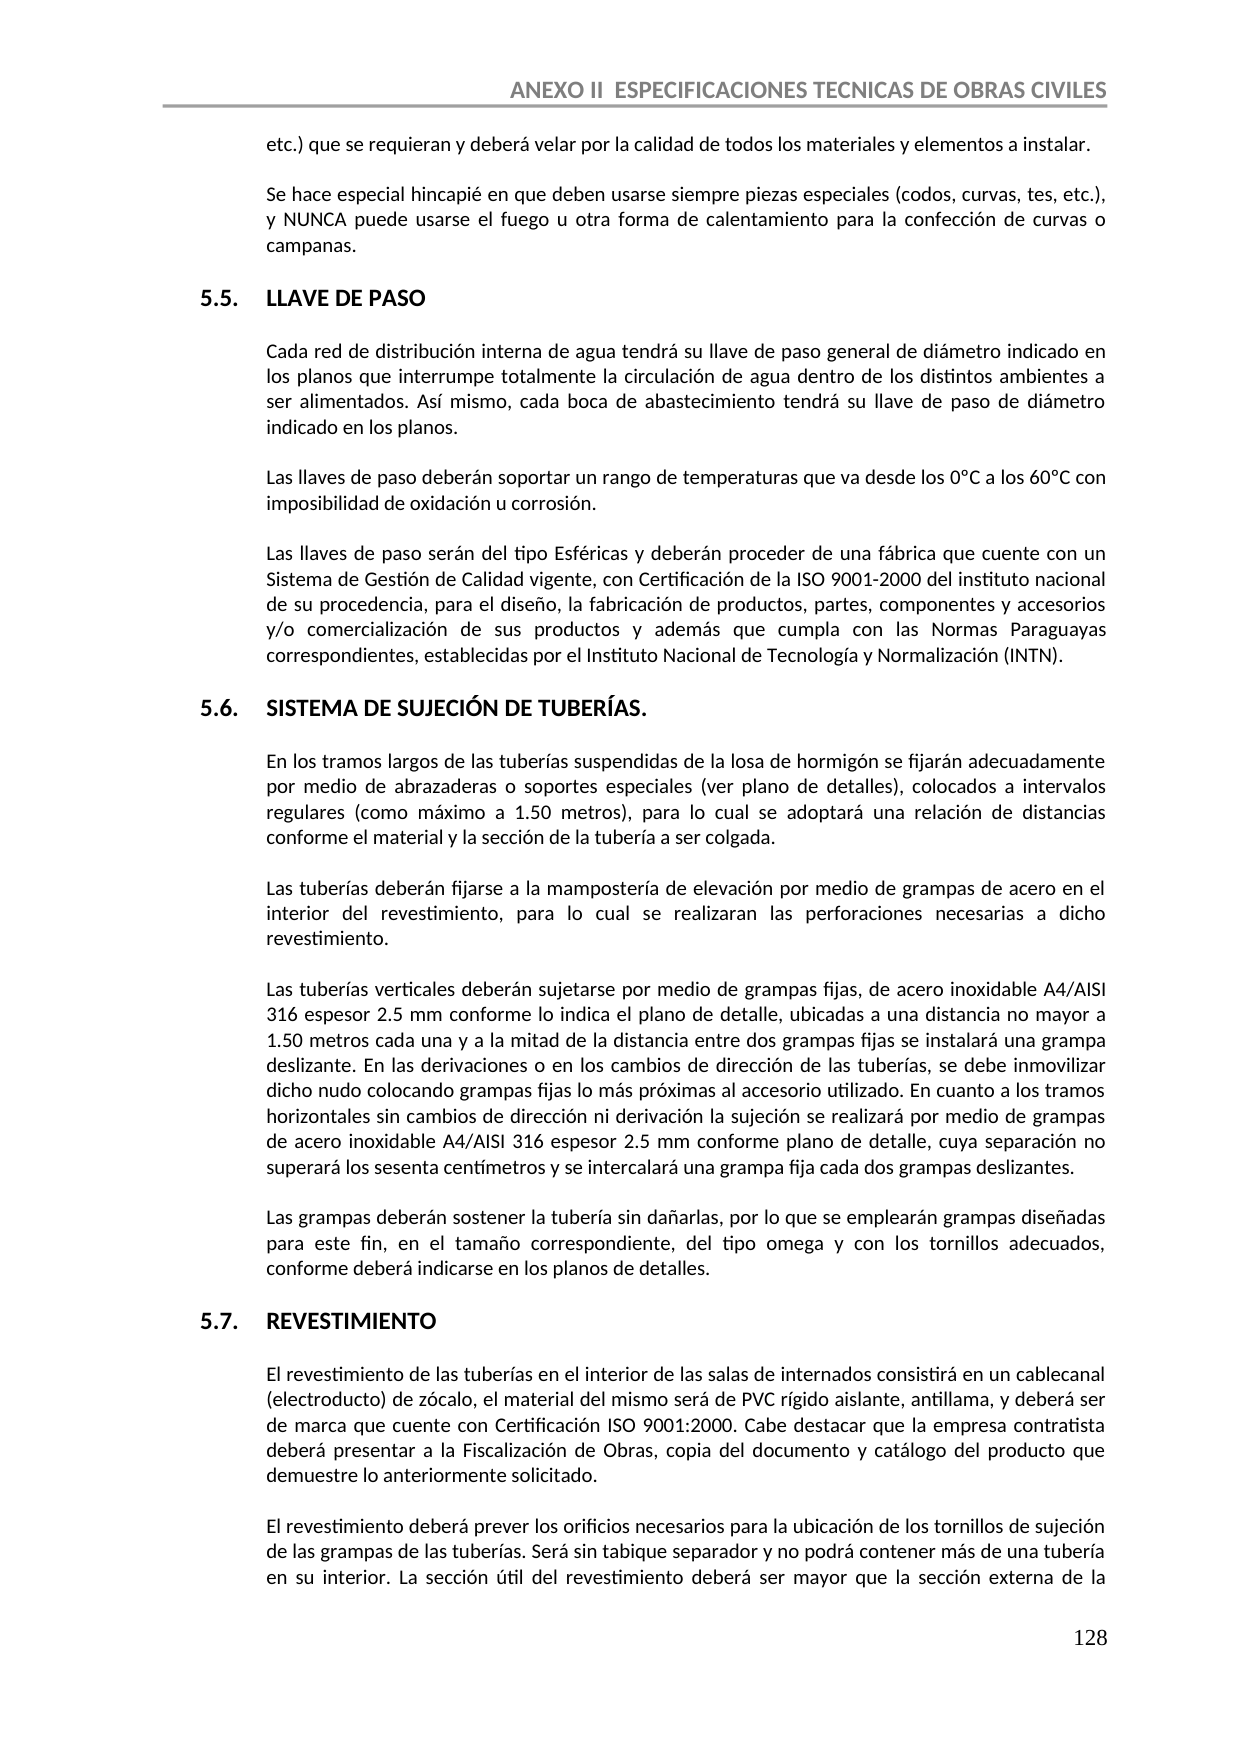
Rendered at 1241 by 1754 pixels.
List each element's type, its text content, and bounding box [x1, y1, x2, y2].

list REVESTIMIENTO [200, 1306, 1107, 1336]
text Cada red de distribución interna de agua tendrá su llave de paso general de diámetro indicado en los planos que interrumpe totalmente la circulación de agua dentro de los distintos ambientes a ser alimentados. Así mismo, cada boca de abastecimiento tendrá su llave de paso de diámetro indicado en los planos. [266, 338, 1107, 439]
list SISTEMA DE SUJECIÓN DE TUBERÍAS. [200, 692, 1107, 723]
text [266, 1513, 1107, 1589]
text Las grampas deberán sostener la tubería sin dañarlas, por lo que se emplearán grampas diseñadas para este fin, en el tamaño correspondiente, del tipo omega y con los tornillos adecuados, conforme deberá indicarse en los planos de detalles. [266, 1204, 1107, 1281]
list LLAVE DE PASO [200, 282, 1107, 313]
text Se hace especial hincapié en que deben usarse siempre piezas especiales (codos, curvas, tes, etc.), y NUNCA puede usarse el fuego u otra forma de calentamiento para la confección de curvas o campanas. [266, 181, 1107, 257]
text El revestimiento de las tuberías en el interior de las salas de internados consistirá en un cablecanal (electroducto) de zócalo, el material del mismo será de PVC rígido aislante, antillama, y deberá ser de marca que cuente con Certificación ISO 9001:2000. Cabe destacar que la empresa contratista deberá presentar a la Fiscalización de Obras, copia del documento y catálogo del producto que demuestre lo anteriormente solicitado. [266, 1361, 1107, 1488]
text Las llaves de paso deberán soportar un rango de temperaturas que va desde los 0ºC a los 60ºC con imposibilidad de oxidación u corrosión. [266, 464, 1107, 515]
text En los tramos largos de las tuberías suspendidas de la losa de hormigón se fijarán adecuadamente por medio de abrazaderas o soportes especiales (ver plano de detalles), colocados a intervalos regulares (como máximo a 1.50 metros), para lo cual se adoptará una relación de distancias conforme el material y la sección de la tubería a ser colgada. [266, 748, 1107, 850]
text Las tuberías verticales deberán sujetarse por medio de grampas fijas, de acero inoxidable A4/AISI 316 espesor 2.5 mm conforme lo indica el plano de detalle, ubicadas a una distancia no mayor a 1.50 metros cada una y a la mitad de la distancia entre dos grampas fijas se instalará una grampa deslizante. En las derivaciones o en los cambios de dirección de las tuberías, se debe inmovilizar dicho nudo colocando grampas fijas lo más próximas al accesorio utilizado. En cuanto a los tramos horizontales sin cambios de dirección ni derivación la sujeción se realizará por medio de grampas de acero inoxidable A4/AISI 316 espesor 2.5 mm conforme plano de detalle, cuya separación no superará los sesenta centímetros y se intercalará una grampa fija cada dos grampas deslizantes. [266, 976, 1107, 1179]
text Las llaves de paso serán del tipo Esféricas y deberán proceder de una fábrica que cuente con un Sistema de Gestión de Calidad vigente, con Certificación de la ISO 9001-2000 del instituto nacional de su procedencia, para el diseño, la fabricación de productos, partes, componentes y accesorios y/o comercialización de sus productos y además que cumpla con las Normas Paraguayas correspondientes, establecidas por el Instituto Nacional de Tecnología y Normalización (INTN). [266, 540, 1107, 667]
text Las tuberías deberán fijarse a la mampostería de elevación por medio de grampas de acero en el interior del revestimiento, para lo cual se realizaran las perforaciones necesarias a dicho revestimiento. [266, 875, 1107, 951]
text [266, 131, 1107, 156]
